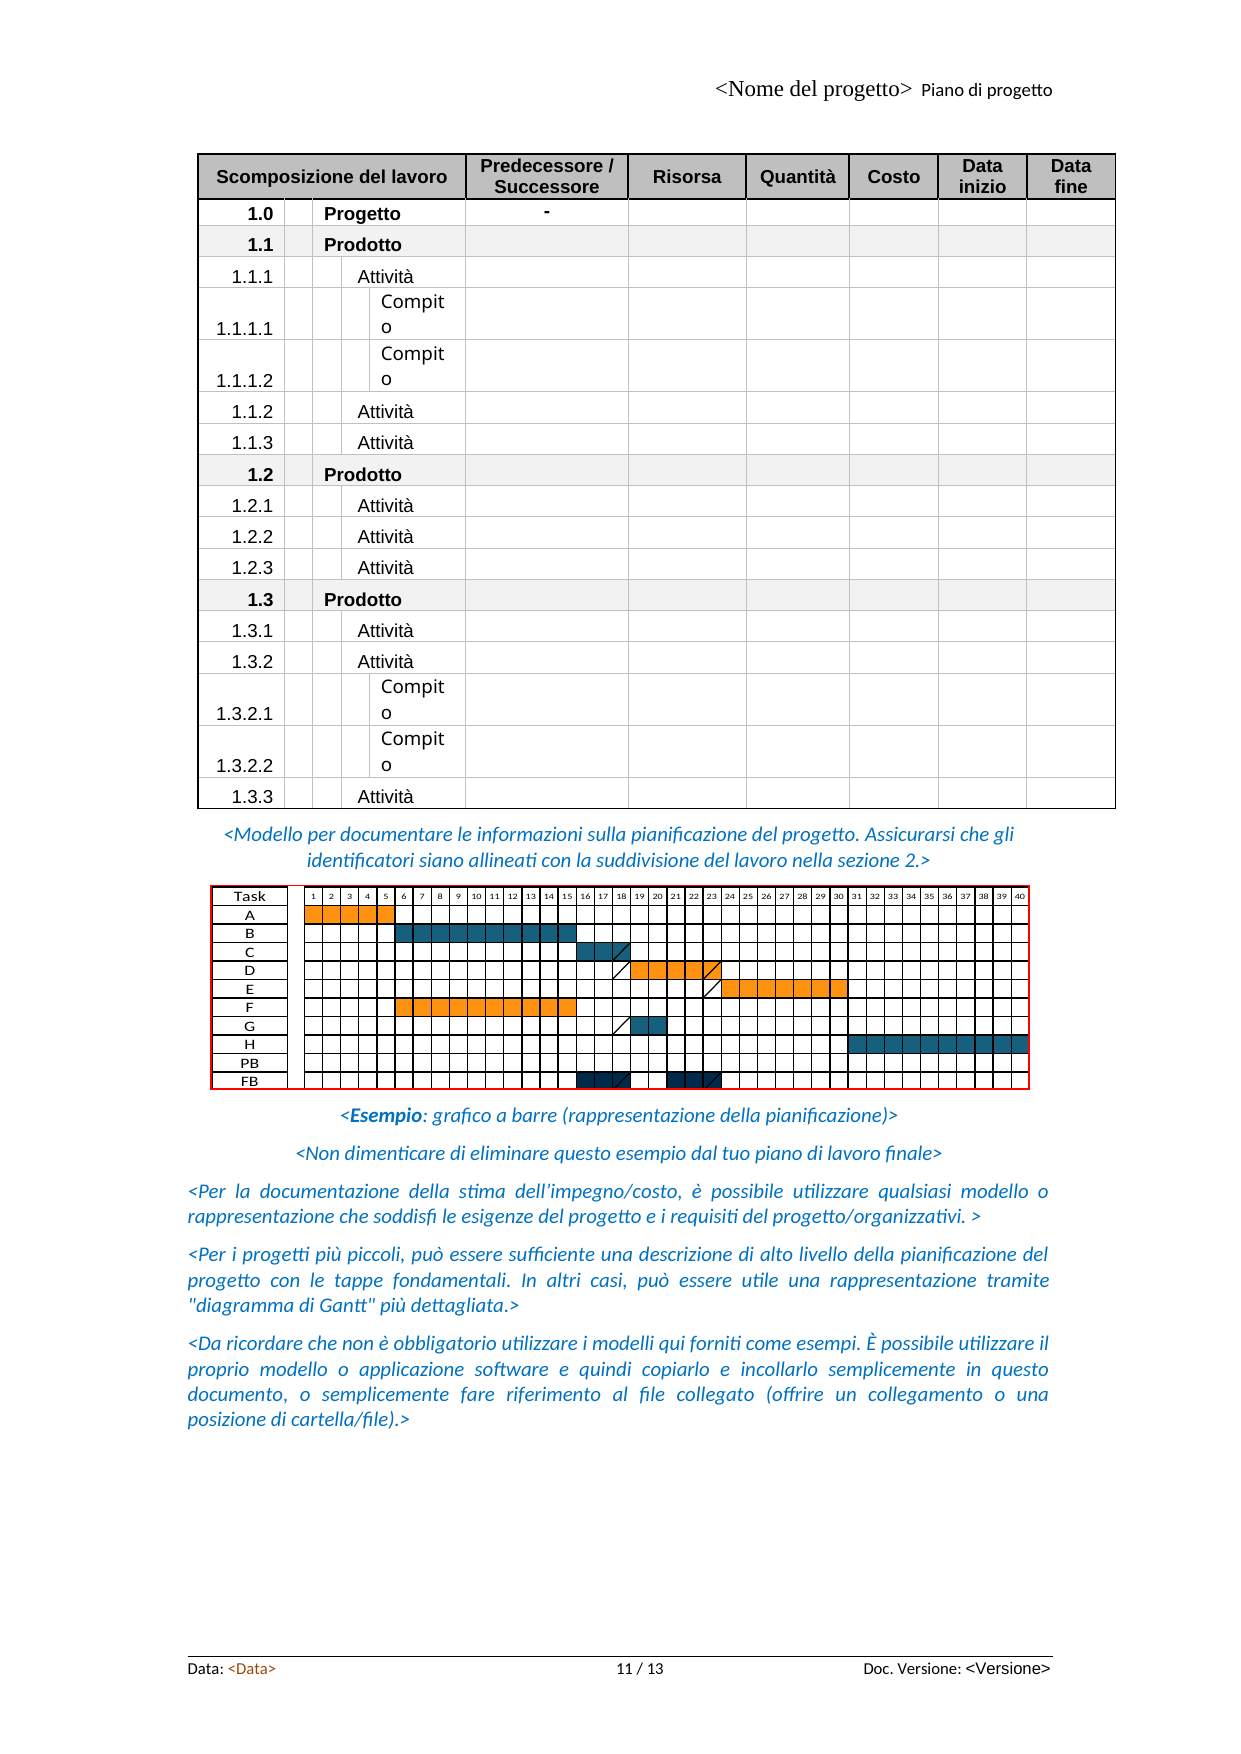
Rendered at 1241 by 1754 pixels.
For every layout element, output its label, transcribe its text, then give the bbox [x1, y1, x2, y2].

table_cell [939, 340, 1026, 391]
table_cell [342, 674, 369, 724]
table_cell 1.3 [199, 580, 284, 610]
table_cell [466, 726, 628, 777]
table_cell [466, 340, 628, 391]
table_cell Prodotto [313, 580, 465, 610]
table_cell [285, 726, 312, 777]
table_cell 1.1.1 [199, 257, 284, 287]
table_cell [466, 257, 628, 287]
table_header Risorsa [629, 155, 745, 198]
table_cell [747, 226, 849, 256]
table_cell 1.1.3 [199, 424, 284, 454]
table_cell [629, 226, 746, 256]
table_cell [747, 200, 849, 224]
table_cell [466, 486, 628, 516]
table_cell [850, 455, 938, 485]
table_cell [1027, 642, 1115, 672]
table_cell 1.1 [199, 226, 284, 256]
table_cell [466, 288, 628, 339]
table_cell Prodotto [313, 226, 465, 256]
table_cell [939, 549, 1026, 579]
table_cell Compito [370, 288, 465, 339]
table_cell [313, 726, 341, 777]
table_cell [850, 726, 938, 777]
table_cell [850, 517, 938, 547]
table_cell [342, 340, 369, 391]
table_cell [313, 486, 341, 516]
table_cell Compito [370, 674, 465, 724]
table_cell 1.3.2.1 [199, 674, 284, 724]
table_cell [850, 549, 938, 579]
text <Non dimenticare di eliminare questo esempio dal tuo piano di lavoro finale> [187, 1140, 1053, 1166]
table_cell [850, 424, 938, 454]
table_cell [466, 226, 628, 256]
table_cell [629, 674, 746, 724]
table_cell [939, 200, 1026, 224]
table_cell [1027, 580, 1115, 610]
table_cell [747, 424, 849, 454]
table_cell [285, 778, 312, 808]
table_cell [747, 455, 849, 485]
table_cell Attività [342, 611, 465, 641]
table_cell [747, 517, 849, 547]
table_cell [629, 340, 746, 391]
table_cell [939, 486, 1026, 516]
table_cell [342, 726, 369, 777]
table_cell [939, 257, 1026, 287]
table_cell [285, 288, 312, 339]
table_cell [466, 674, 628, 724]
table_cell [466, 642, 628, 672]
table_cell [629, 200, 746, 224]
table_cell [939, 226, 1026, 256]
table_cell [466, 580, 628, 610]
table_cell [1027, 674, 1115, 724]
table_cell [313, 340, 341, 391]
table_cell [939, 288, 1026, 339]
table_cell [313, 392, 341, 422]
table_cell [850, 392, 938, 422]
table_cell [1027, 778, 1115, 808]
table_cell [285, 257, 312, 287]
table_cell [285, 424, 312, 454]
table_cell [747, 392, 849, 422]
table_cell [747, 642, 849, 672]
table_cell 1.3.2 [199, 642, 284, 672]
table_cell [1027, 549, 1115, 579]
table_cell [629, 778, 746, 808]
table_cell [313, 288, 341, 339]
table_cell [313, 611, 341, 641]
table_cell [939, 611, 1026, 641]
table_cell [629, 580, 746, 610]
table_cell [850, 674, 938, 724]
table_cell [629, 486, 746, 516]
table_cell [629, 549, 746, 579]
table_cell [313, 674, 341, 724]
table_cell [629, 424, 746, 454]
table_cell [747, 611, 849, 641]
table_cell 1.3.3 [199, 778, 284, 808]
table_cell Compito [370, 726, 465, 777]
table_cell 1.1.1.2 [199, 340, 284, 391]
table_cell [850, 580, 938, 610]
table_cell Attività [342, 778, 465, 808]
table_cell Progetto [313, 200, 465, 224]
table_cell Prodotto [313, 455, 465, 485]
table_cell [850, 611, 938, 641]
table_cell Attività [342, 392, 465, 422]
table_cell [850, 200, 938, 224]
table_cell [285, 580, 312, 610]
table_cell [850, 340, 938, 391]
table_cell [939, 726, 1026, 777]
table_cell [285, 340, 312, 391]
table_cell [629, 642, 746, 672]
table_cell [939, 778, 1026, 808]
table_cell [313, 642, 341, 672]
table_cell [629, 288, 746, 339]
table_cell [747, 257, 849, 287]
table_header Predecessore / Successore [467, 155, 627, 198]
table_cell Attività [342, 257, 465, 287]
table_cell [747, 486, 849, 516]
table_cell [285, 549, 312, 579]
table_cell [313, 517, 341, 547]
table_cell [313, 549, 341, 579]
table_cell [629, 257, 746, 287]
table_cell Attività [342, 424, 465, 454]
table_cell 1.1.2 [199, 392, 284, 422]
table_cell [1027, 486, 1115, 516]
table_cell [342, 288, 369, 339]
table_cell [1027, 424, 1115, 454]
table_cell [939, 424, 1026, 454]
table_cell Attività [342, 517, 465, 547]
table_cell [629, 611, 746, 641]
table_cell [850, 778, 938, 808]
table_cell [939, 580, 1026, 610]
table_cell 1.2.1 [199, 486, 284, 516]
text <Esempio: grafico a barre (rappresentazione della pianificazione)> [187, 1102, 1053, 1128]
table_cell [939, 642, 1026, 672]
table_cell [1027, 726, 1115, 777]
table_cell [747, 340, 849, 391]
text <Modello per documentare le informazioni sulla pianificazione del progetto. Assicurarsi che gli identificatori siano allineati con la suddivisione del lavoro nella sezione 2.> [187, 821, 1053, 872]
table_cell [466, 549, 628, 579]
table_cell [1027, 340, 1115, 391]
table_cell [747, 674, 849, 724]
table_cell [747, 726, 849, 777]
table_cell Compito [370, 340, 465, 391]
table_cell Attività [342, 642, 465, 672]
table_cell [850, 257, 938, 287]
table_cell [285, 200, 312, 224]
text <Da ricordare che non è obbligatorio utilizzare i modelli qui forniti come esempi. È possibile utilizzare il proprio modello o applicazione software e quindi copiarlo e incollarlo semplicemente in questo documento, o semplicemente fare riferimento al file collegato (offrire un collegamento o una posizione di cartella/file).> [187, 1330, 1053, 1432]
table_cell [629, 392, 746, 422]
table_cell [629, 726, 746, 777]
table_cell [1027, 200, 1115, 224]
table_cell [285, 486, 312, 516]
table_cell [939, 674, 1026, 724]
table_cell [285, 611, 312, 641]
table_cell 1.3.1 [199, 611, 284, 641]
table_cell [1027, 455, 1115, 485]
table_cell [1027, 611, 1115, 641]
table_cell [313, 257, 341, 287]
table_cell [313, 778, 341, 808]
table_cell [747, 288, 849, 339]
table_cell [939, 517, 1026, 547]
table_cell [285, 455, 312, 485]
table_cell [1027, 226, 1115, 256]
table_header Scomposizione del lavoro [199, 155, 465, 198]
table_header Data inizio [939, 155, 1026, 198]
table_cell [313, 424, 341, 454]
table_cell Attività [342, 549, 465, 579]
table_cell - [466, 200, 628, 224]
table_cell [747, 778, 849, 808]
table_cell [1027, 392, 1115, 422]
table_cell 1.1.1.1 [199, 288, 284, 339]
table_cell [285, 392, 312, 422]
table_cell [1027, 288, 1115, 339]
table_cell [466, 778, 628, 808]
table_cell [850, 486, 938, 516]
table_cell 1.3.2.2 [199, 726, 284, 777]
table_cell [466, 455, 628, 485]
table_header Quantità [747, 155, 848, 198]
text <Per i progetti più piccoli, può essere sufficiente una descrizione di alto livello della pianificazione del progetto con le tappe fondamentali. In altri casi, può essere utile una rappresentazione tramite "diagramma di Gantt" più dettagliata.> [187, 1242, 1053, 1318]
table_cell [939, 455, 1026, 485]
table_cell [939, 392, 1026, 422]
table_cell [1027, 257, 1115, 287]
table_cell [850, 226, 938, 256]
table_cell 1.2 [199, 455, 284, 485]
table_cell [285, 517, 312, 547]
table_cell [466, 424, 628, 454]
table_cell 1.2.2 [199, 517, 284, 547]
table_cell [850, 642, 938, 672]
table_cell [466, 517, 628, 547]
table_cell [1027, 517, 1115, 547]
table_cell [747, 549, 849, 579]
table_header Data fine [1028, 155, 1115, 198]
table_cell [850, 288, 938, 339]
table_cell Attività [342, 486, 465, 516]
table_cell [629, 517, 746, 547]
table_cell [285, 642, 312, 672]
text <Per la documentazione della stima dell’impegno/costo, è possibile utilizzare qualsiasi modello o rappresentazione che soddisfi le esigenze del progetto e i requisiti del progetto/organizzativi. > [187, 1178, 1053, 1229]
table_cell [285, 674, 312, 724]
table_cell 1.2.3 [199, 549, 284, 579]
table_cell [285, 226, 312, 256]
table_cell 1.0 [199, 200, 284, 224]
table_cell [466, 392, 628, 422]
table_cell [747, 580, 849, 610]
table_cell [466, 611, 628, 641]
table_cell [629, 455, 746, 485]
table_header Costo [850, 155, 937, 198]
